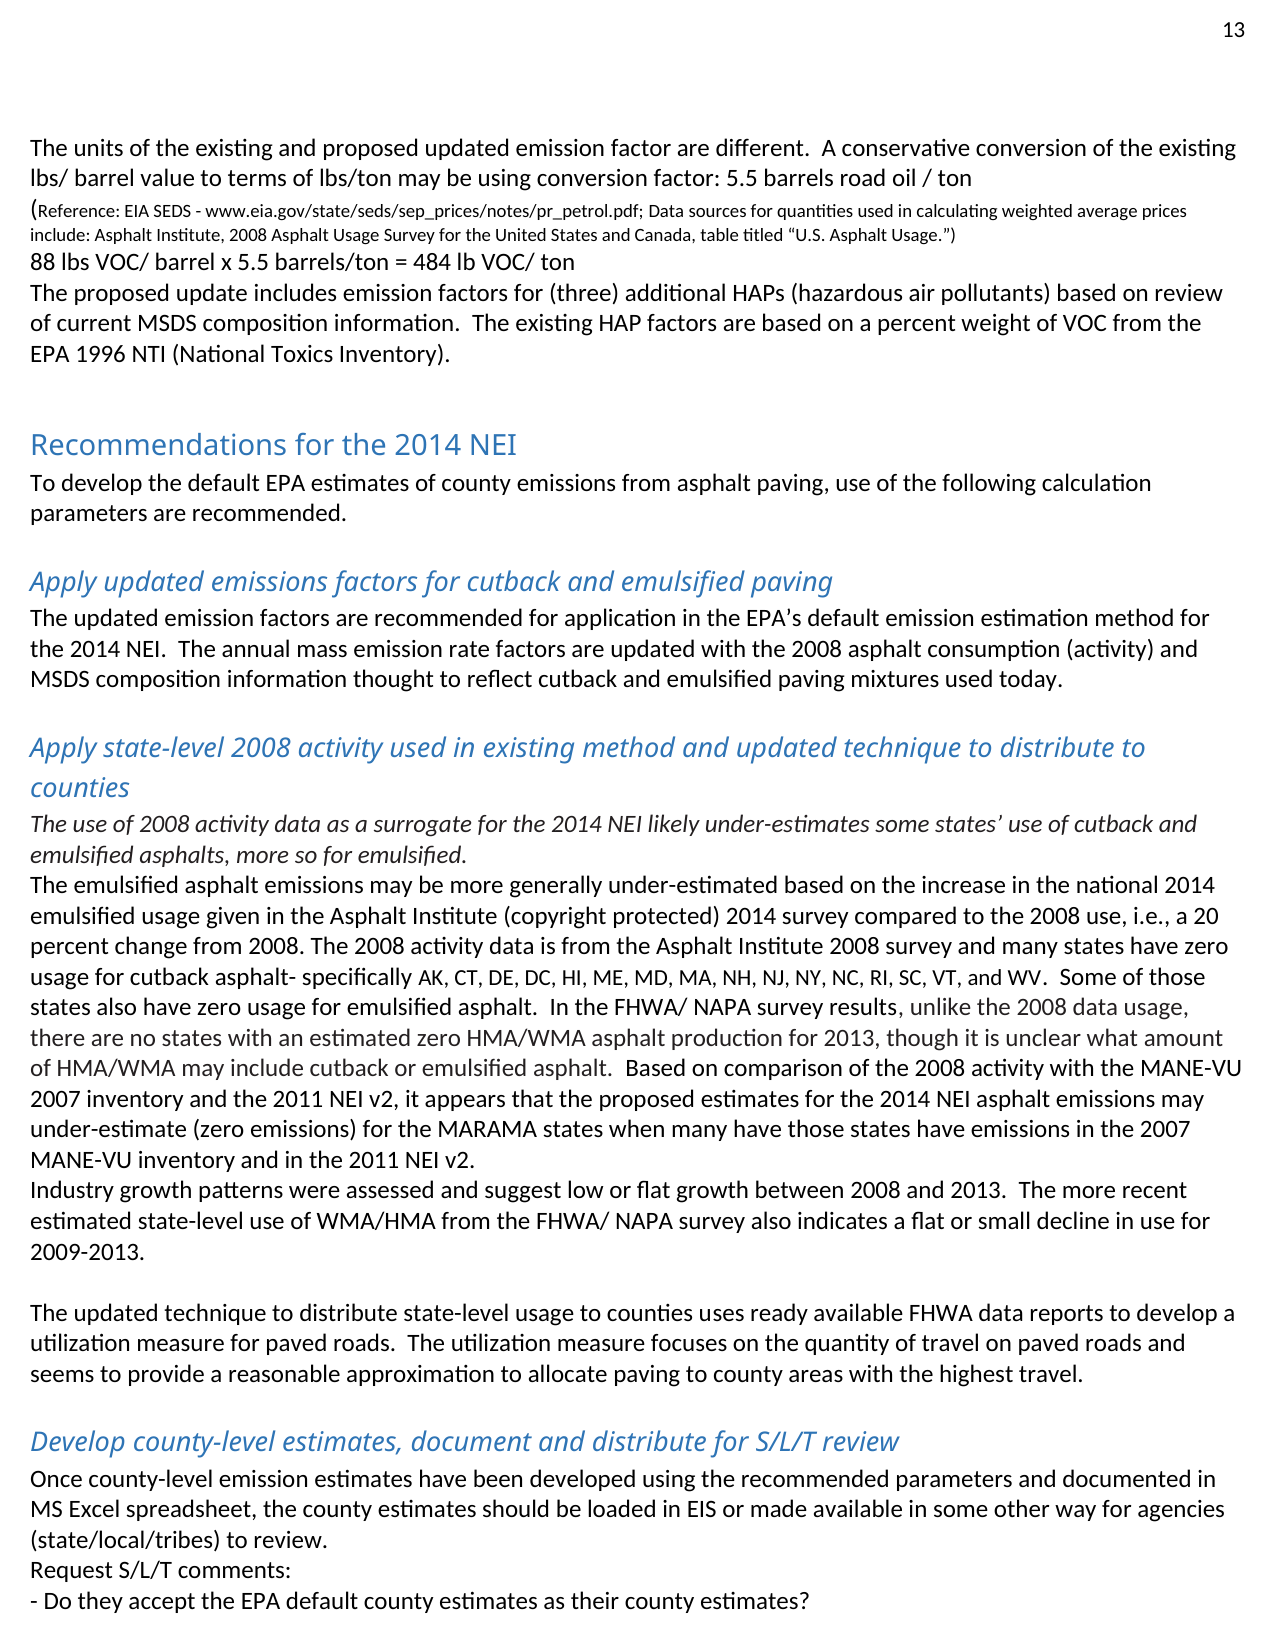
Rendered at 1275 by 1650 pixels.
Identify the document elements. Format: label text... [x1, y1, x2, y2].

text - Do they accept the EPA default county estimates as their county estimates? [30, 1585, 1245, 1615]
text (Reference: EIA SEDS - www.eia.gov/state/seds/sep_prices/notes/pr_petrol.pdf; Data sources for quantities used in calculating weighted average prices include: Asphalt Institute, 2008 Asphalt Usage Survey for the United States and Canada, table titled “U.S. Asphalt Usage.”) [30, 193, 1245, 247]
text The emulsified asphalt emissions may be more generally under-estimated based on the increase in the national 2014 emulsified usage given in the Asphalt Institute (copyright protected) 2014 survey compared to the 2008 use, i.e., a 20 percent change from 2008. The 2008 activity data is from the Asphalt Institute 2008 survey and many states have zero usage for cutback asphalt- specifically AK, CT, DE, DC, HI, ME, MD, MA, NH, NJ, NY, NC, RI, SC, VT, and WV. Some of those states also have zero usage for emulsified asphalt. In the FHWA/ NAPA survey results, unlike the 2008 data usage, there are no states with an estimated zero HMA/WMA asphalt production for 2013, though it is unclear what amount of HMA/WMA may include cutback or emulsified asphalt. Based on comparison of the 2008 activity with the MANE-VU 2007 inventory and the 2011 NEI v2, it appears that the proposed estimates for the 2014 NEI asphalt emissions may under-estimate (zero emissions) for the MARAMA states when many have those states have emissions in the 2007 MANE-VU inventory and in the 2011 NEI v2. [30, 869, 1245, 1174]
text 88 lbs VOC/ barrel x 5.5 barrels/ton = 484 lb VOC/ ton [30, 247, 1245, 277]
text The updated emission factors are recommended for application in the EPA’s default emission estimation method for the 2014 NEI. The annual mass emission rate factors are updated with the 2008 asphalt consumption (activity) and MSDS composition information thought to reflect cutback and emulsified paving mixtures used today. [30, 602, 1245, 694]
text The proposed update includes emission factors for (three) additional HAPs (hazardous air pollutants) based on review of current MSDS composition information. The existing HAP factors are based on a percent weight of VOC from the EPA 1996 NTI (National Toxics Inventory). [30, 277, 1245, 369]
subtitle Apply updated emissions factors for cutback and emulsified paving [30, 563, 1245, 599]
text Industry growth patterns were assessed and suggest low or flat growth between 2008 and 2013. The more recent estimated state-level use of WMA/HMA from the FHWA/ NAPA survey also indicates a flat or small decline in use for 2009-2013. [30, 1174, 1245, 1266]
text The units of the existing and proposed updated emission factor are different. A conservative conversion of the existing lbs/ barrel value to terms of lbs/ton may be using conversion factor: 5.5 barrels road oil / ton [30, 132, 1245, 193]
text Request S/L/T comments: [30, 1554, 1245, 1585]
text To develop the default EPA estimates of county emissions from asphalt paving, use of the following calculation parameters are recommended. [30, 467, 1245, 528]
subtitle Apply state-level 2008 activity used in existing method and updated technique to distribute to counties [30, 729, 1245, 805]
text The updated technique to distribute state-level usage to counties uses ready available FHWA data reports to develop a utilization measure for paved roads. The utilization measure focuses on the quantity of travel on paved roads and seems to provide a reasonable approximation to allocate paving to county areas with the highest travel. [30, 1297, 1245, 1388]
text Once county-level emission estimates have been developed using the recommended parameters and documented in MS Excel spreadsheet, the county estimates should be loaded in EIS or made available in some other way for agencies (state/local/tribes) to review. [30, 1463, 1245, 1554]
subtitle Recommendations for the 2014 NEI [30, 424, 1245, 464]
text The use of 2008 activity data as a surrogate for the 2014 NEI likely under-estimates some states’ use of cutback and emulsified asphalts, more so for emulsified. [30, 808, 1245, 869]
subtitle Develop county-level estimates, document and distribute for S/L/T review [30, 1423, 1245, 1460]
